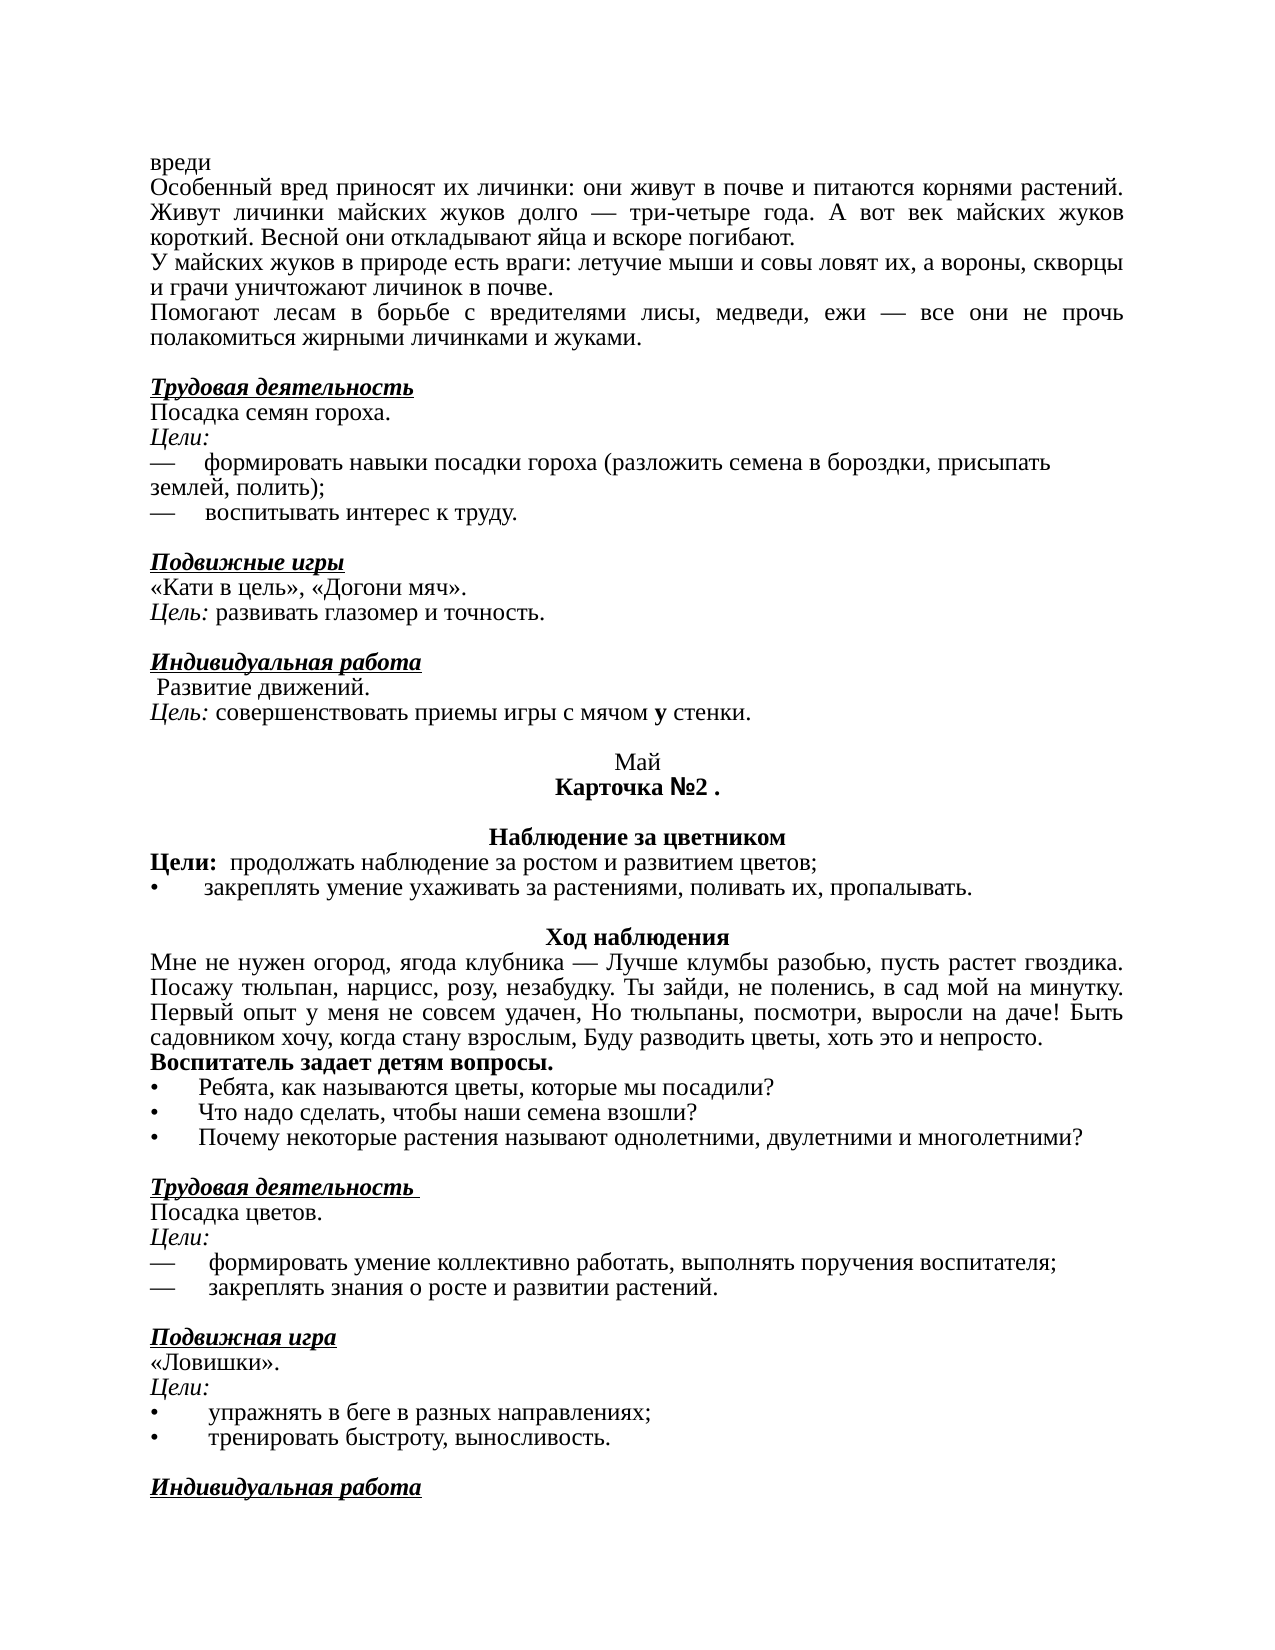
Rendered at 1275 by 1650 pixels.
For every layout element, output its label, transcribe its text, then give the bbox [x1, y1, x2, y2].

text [150, 150, 1125, 175]
list Почему некоторые растения называют однолетними, двулетними и многолетними? [150, 1125, 1125, 1150]
text Карточка №2 . [150, 775, 1125, 800]
text Развитие движений. [150, 675, 1125, 700]
list Что надо сделать, чтобы наши семена взошли? [150, 1100, 1125, 1125]
list закреплять умение ухаживать за растениями, поливать их, пропалывать. [150, 875, 1125, 900]
text Индивидуальная работа [150, 650, 1125, 675]
text — формировать умение коллективно работать, выполнять поручения воспитателя; [150, 1250, 1125, 1275]
list тренировать быстроту, выносливость. [150, 1425, 1125, 1450]
text Цель: развивать глазомер и точность. [150, 600, 1125, 625]
text Особенный вред приносят их личинки: они живут в почве и питаются корнями растений. Живут личинки майских жуков долго — три-четыре года. А вот век майских жуков короткий. Весной они откладывают яйца и вскоре погибают. [150, 175, 1125, 250]
text У майских жуков в природе есть враги: летучие мыши и совы ловят их, а вороны, скворцы и грачи уничтожают личинок в почве. [150, 250, 1125, 300]
text Май [150, 750, 1125, 775]
text Цели: продолжать наблюдение за ростом и развитием цветов; [150, 850, 1125, 875]
text Мне не нужен огород, ягода клубника — Лучше клумбы разобью, пусть растет гвоздика. Посажу тюльпан, нарцисс, розу, незабудку. Ты зайди, не поленись, в сад мой на минутку. Первый опыт у меня не совсем удачен, Но тюльпаны, посмотри, выросли на даче! Быть садовником хочу, когда стану взрослым, Буду разводить цветы, хоть это и непросто. [150, 950, 1125, 1050]
list Ребята, как называются цветы, которые мы посадили? [150, 1075, 1125, 1100]
text — воспитывать интерес к труду. [150, 500, 1125, 525]
text Цели: [150, 1375, 1125, 1400]
text Индивидуальная работа [150, 1475, 1125, 1500]
text «Ловишки». [150, 1350, 1125, 1375]
text Воспитатель задает детям вопросы. [150, 1050, 1125, 1075]
text Посадка семян гороха. [150, 400, 1125, 425]
text Помогают лесам в борьбе с вредителями лисы, медведи, ежи — все они не прочь полакомиться жирными личинками и жуками. [150, 300, 1125, 350]
text Цели: [150, 1225, 1125, 1250]
text Цели: [150, 425, 1125, 450]
text Трудовая деятельность [150, 1175, 1125, 1200]
text Подвижные игры [150, 550, 1125, 575]
text Цель: совершенствовать приемы игры с мячом у стенки. [150, 700, 1125, 725]
list упражнять в беге в разных направлениях; [150, 1400, 1125, 1425]
text Посадка цветов. [150, 1200, 1125, 1225]
text «Кати в цель», «Догони мяч». [150, 575, 1125, 600]
text Трудовая деятельность [150, 375, 1125, 400]
text Ход наблюдения [150, 925, 1125, 950]
text Наблюдение за цветником [150, 825, 1125, 850]
text — формировать навыки посадки гороха (разложить семена в бороздки, присыпать землей, полить); [150, 450, 1125, 500]
text — закреплять знания о росте и развитии растений. [150, 1275, 1125, 1300]
text Подвижная игра [150, 1325, 1125, 1350]
